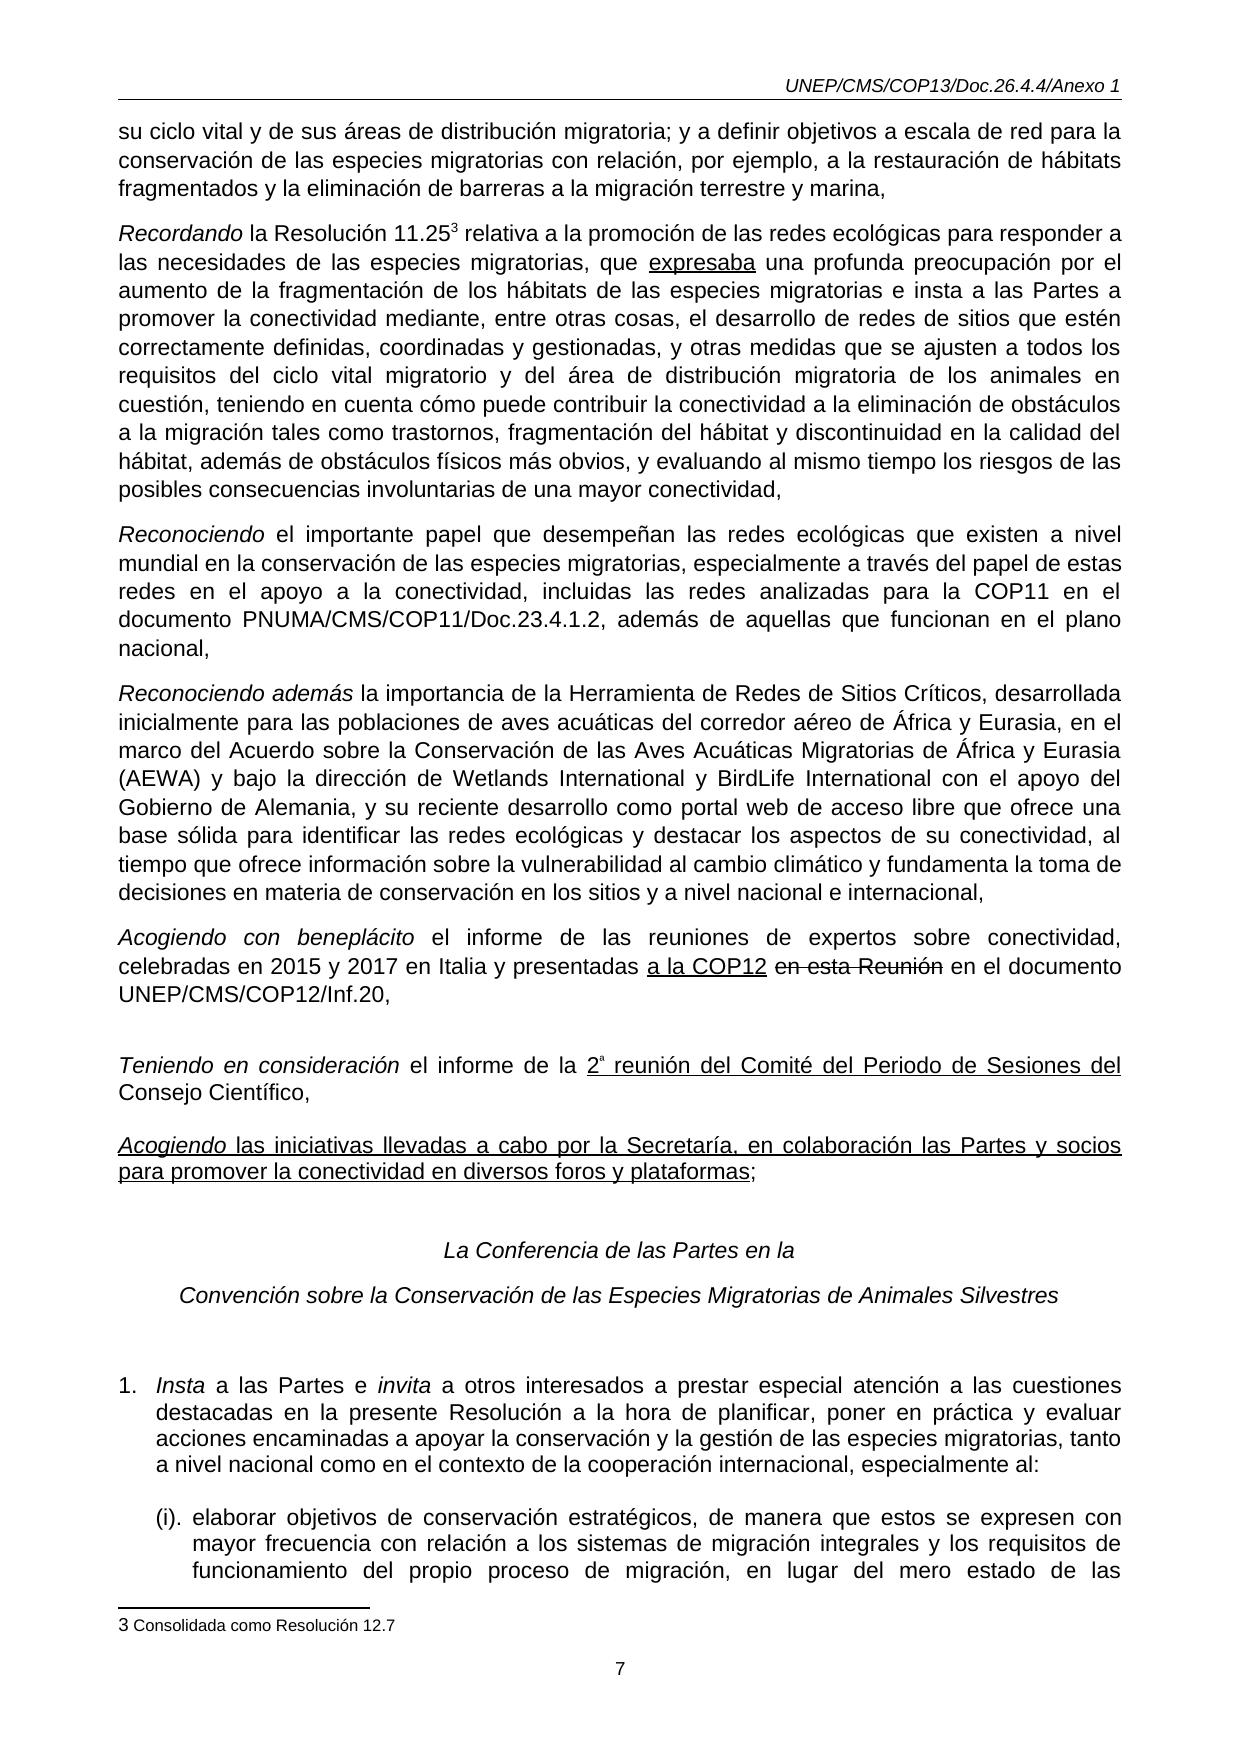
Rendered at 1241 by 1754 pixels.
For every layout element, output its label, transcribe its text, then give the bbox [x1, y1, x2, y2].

text Reconociendo además la importancia de la Herramienta de Redes de Sitios Críticos, desarrollada inicialmente para las poblaciones de aves acuáticas del corredor aéreo de África y Eurasia, en el marco del Acuerdo sobre la Conservación de las Aves Acuáticas Migratorias de África y Eurasia (AEWA) y bajo la dirección de Wetlands International y BirdLife International con el apoyo del Gobierno de Alemania, y su reciente desarrollo como portal web de acceso libre que ofrece una base sólida para identificar las redes ecológicas y destacar los aspectos de su conectividad, al tiempo que ofrece información sobre la vulnerabilidad al cambio climático y fundamenta la toma de decisiones en materia de conservación en los sitios y a nivel nacional e internacional, [118, 680, 1122, 905]
text Acogiendo con beneplácito el informe de las reuniones de expertos sobre conectividad, celebradas en 2015 y 2017 en Italia y presentadas a la COP12 en esta Reunión en el documento UNEP/CMS/COP12/Inf.20, [118, 924, 1122, 1007]
text Reconociendo el importante papel que desempeñan las redes ecológicas que existen a nivel mundial en la conservación de las especies migratorias, especialmente a través del papel de estas redes en el apoyo a la conectividad, incluidas las redes analizadas para la COP11 en el documento PNUMA/CMS/COP11/Doc.23.4.1.2, además de aquellas que funcionan en el plano nacional, [118, 521, 1122, 661]
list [155, 1504, 1122, 1583]
text Acogiendo las iniciativas llevadas a cabo por la Secretaría, en colaboración las Partes y socios para promover la conectividad en diversos foros y plataformas; [118, 1156, 1122, 1184]
text Recordando la Resolución 11.25 relativa a la promoción de las redes ecológicas para responder a las necesidades de las especies migratorias, que expresaba una profunda preocupación por el aumento de la fragmentación de los hábitats de las especies migratorias e insta a las Partes a promover la conectividad mediante, entre otras cosas, el desarrollo de redes de sitios que estén correctamente definidas, coordinadas y gestionadas, y otras medidas que se ajusten a todos los requisitos del ciclo vital migratorio y del área de distribución migratoria de los animales en cuestión, teniendo en cuenta cómo puede contribuir la conectividad a la eliminación de obstáculos a la migración tales como trastornos, fragmentación del hábitat y discontinuidad en la calidad del hábitat, además de obstáculos físicos más obvios, y evaluando al mismo tiempo los riesgos de las posibles consecuencias involuntarias de una mayor conectividad, [118, 220, 1122, 502]
text Acogiendo las iniciativas llevadas a cabo por la Secretaría, en colaboración las Partes y socios para promover la conectividad en diversos foros y plataformas; [118, 1132, 1122, 1154]
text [118, 118, 1122, 201]
text Teniendo en consideración el informe de la 2ª reunión del Comité del Periodo de Sesiones del Consejo Científico, [118, 1052, 1122, 1105]
list Insta a las Partes e invita a otros interesados a prestar especial atención a las cuestiones destacadas en la presente Resolución a la hora de planificar, poner en práctica y evaluar acciones encaminadas a apoyar la conservación y la gestión de las especies migratorias, tanto a nivel nacional como en el contexto de la cooperación internacional, especialmente al: [118, 1372, 1122, 1478]
text La Conferencia de las Partes en la [118, 1237, 1122, 1263]
text Convención sobre la Conservación de las Especies Migratorias de Animales Silvestres [118, 1282, 1122, 1308]
